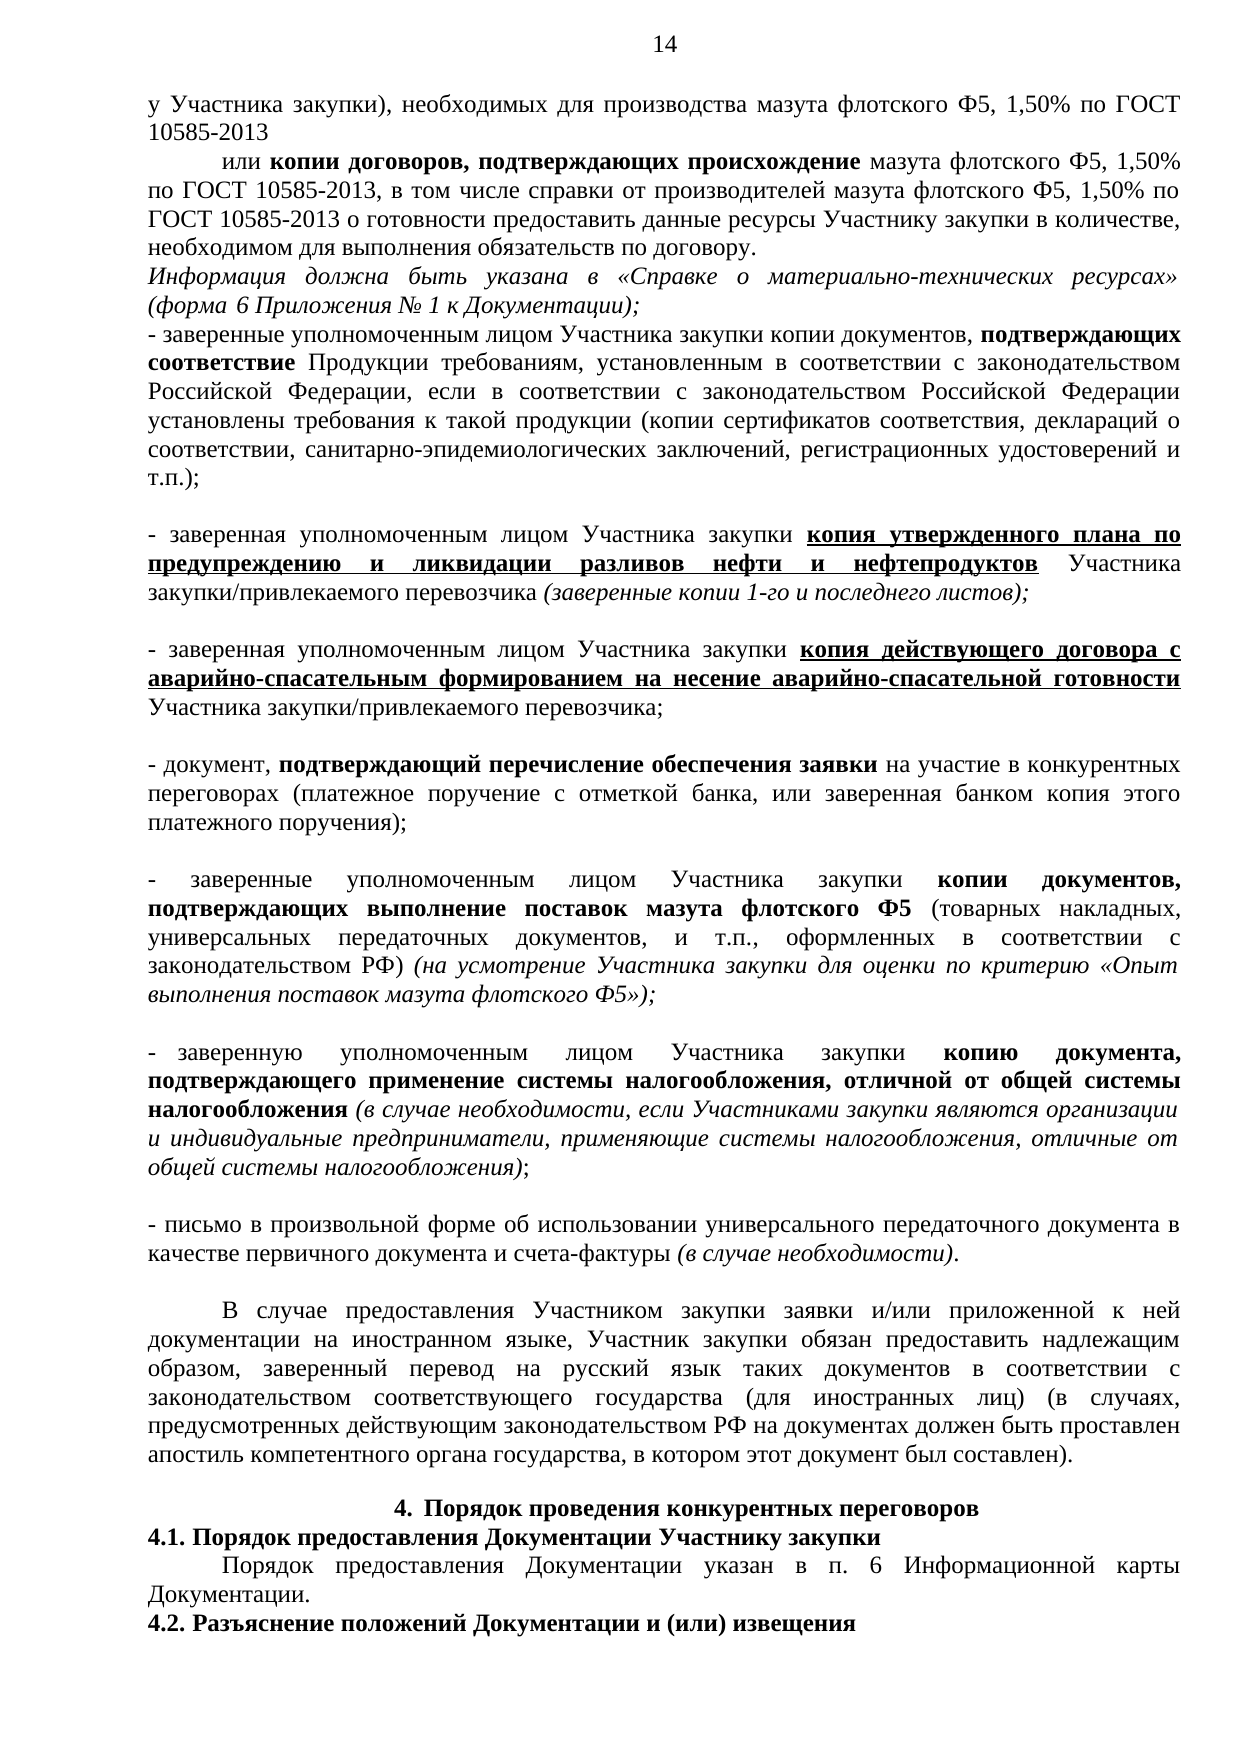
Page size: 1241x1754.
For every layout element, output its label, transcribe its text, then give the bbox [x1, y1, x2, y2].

text 4.1. Порядок предоставления Документации Участнику закупки [148, 1522, 1181, 1550]
text - документ, подтверждающий перечисление обеспечения заявки на участие в конкурентных переговорах (платежное поручение с отметкой банка, или заверенная банком копия этого платежного поручения); [148, 749, 1181, 835]
list заверенную уполномоченным лицом Участника закупки копию документа, подтверждающего применение системы налогообложения, отличной от общей системы налогообложения (в случае необходимости, если Участниками закупки являются организации и индивидуальные предприниматели, применяющие системы налогообложения, отличные от общей системы налогообложения); [148, 1037, 1181, 1180]
text - заверенные уполномоченным лицом Участника закупки копии документов, подтверждающих выполнение поставок мазута флотского Ф5 (товарных накладных, универсальных передаточных документов, и т.п., оформленных в соответствии с законодательством РФ) (на усмотрение Участника закупки для оценки по критерию «Опыт выполнения поставок мазута флотского Ф5»); [148, 864, 1181, 1008]
text - заверенная уполномоченным лицом Участника закупки копия утвержденного плана по предупреждению и ликвидации разливов нефти и нефтепродуктов Участника закупки/привлекаемого перевозчика (заверенные копии 1-го и последнего листов); [148, 519, 1181, 605]
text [148, 89, 1181, 146]
text Информация должна быть указана в «Справке о материально-технических ресурсах» (форма 6 Приложения № 1 к Документации); [148, 261, 1181, 319]
text - заверенные уполномоченным лицом Участника закупки копии документов, подтверждающих соответствие Продукции требованиям, установленным в соответствии с законодательством Российской Федерации, если в соответствии с законодательством Российской Федерации установлены требования к такой продукции (копии сертификатов соответствия, деклараций о соответствии, санитарно-эпидемиологических заключений, регистрационных удостоверений и т.п.); [148, 319, 1181, 491]
text или копии договоров, подтверждающих происхождение мазута флотского Ф5, 1,50% по ГОСТ 10585-2013, в том числе справки от производителей мазута флотского Ф5, 1,50% по ГОСТ 10585-2013 о готовности предоставить данные ресурсы Участнику закупки в количестве, необходимом для выполнения обязательств по договору. [148, 146, 1181, 261]
text - заверенная уполномоченным лицом Участника закупки копия действующего договора с аварийно-спасательным формированием на несение аварийно-спасательной готовности Участника закупки/привлекаемого перевозчика; [148, 634, 1181, 688]
text - заверенная уполномоченным лицом Участника закупки копия действующего договора с аварийно-спасательным формированием на несение аварийно-спасательной готовности Участника закупки/привлекаемого перевозчика; [148, 689, 1181, 720]
list Порядок проведения конкурентных переговоров [148, 1493, 1181, 1522]
text В случае предоставления Участником закупки заявки и/или приложенной к ней документации на иностранном языке, Участник закупки обязан предоставить надлежащим образом, заверенный перевод на русский язык таких документов в соответствии с законодательством соответствующего государства (для иностранных лиц) (в случаях, предусмотренных действующим законодательством РФ на документах должен быть проставлен апостиль компетентного органа государства, в котором этот документ был составлен). [148, 1295, 1181, 1468]
text - письмо в произвольной форме об использовании универсального передаточного документа в качестве первичного документа и счета-фактуры (в случае необходимости). [148, 1209, 1181, 1267]
text 4.2. Разъяснение положений Документации и (или) извещения [148, 1608, 1181, 1637]
text Порядок предоставления Документации указан в п. 6 Информационной карты Документации. [148, 1550, 1181, 1608]
